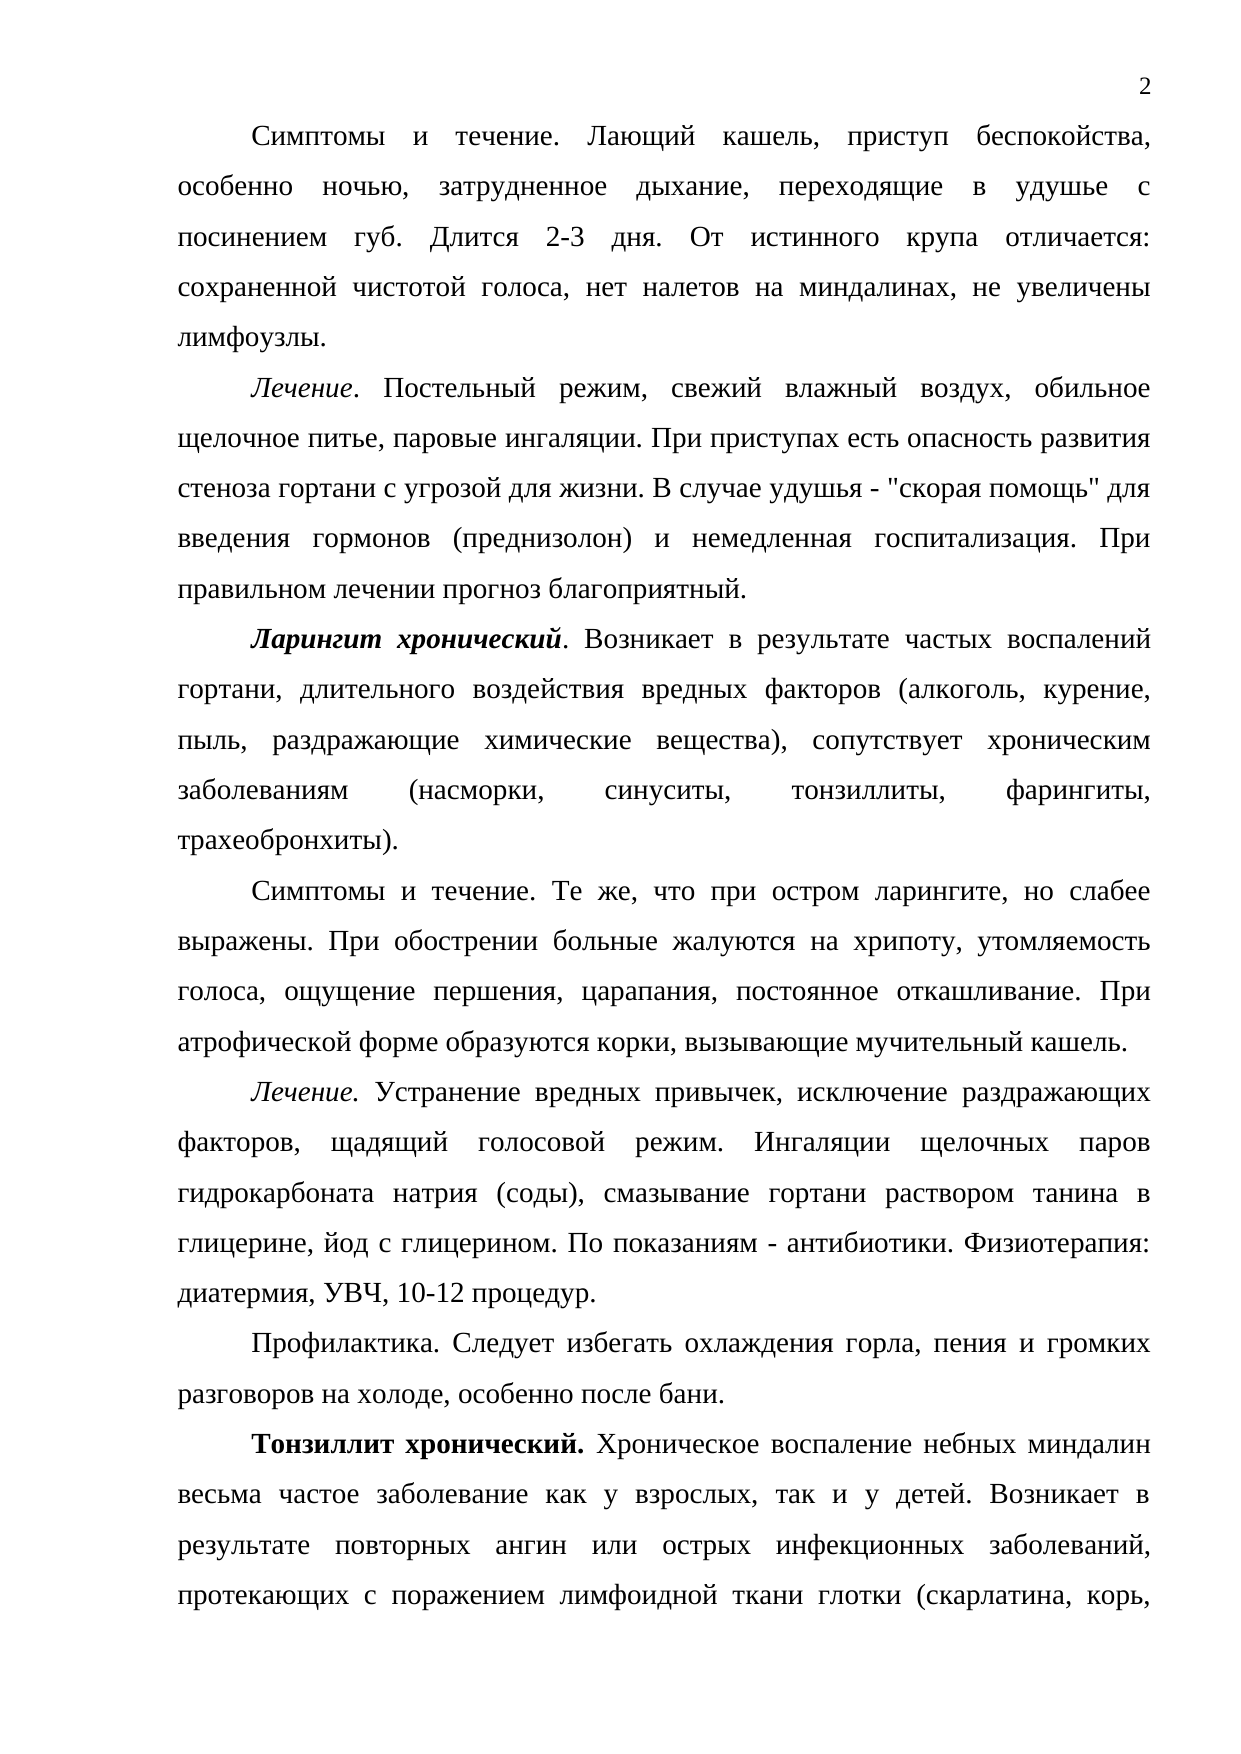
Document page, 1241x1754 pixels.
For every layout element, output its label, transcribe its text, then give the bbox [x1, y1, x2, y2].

text Ларингит хронический. Возникает в результате частых воспалений гортани, длительного воздействия вредных факторов (алкоголь, курение, пыль, раздражающие химические вещества), сопутствует хроническим заболеваниям (насморки, синуситы, тонзиллиты, фарингиты, трахеобронхиты). [177, 621, 1152, 856]
text Симптомы и течение. Те же, что при остром ларингите, но слабее выражены. При обострении больные жалуются на хрипоту, утомляемость голоса, ощущение першения, царапания, постоянное откашливание. При атрофической форме образуются корки, вызывающие мучительный кашель. [177, 873, 1152, 1057]
text Профилактика. Следует избегать охлаждения горла, пения и громких разговоров на холоде, особенно после бани. [177, 1326, 1152, 1409]
text Лечение. Постельный режим, свежий влажный воздух, обильное щелочное питье, паровые ингаляции. При приступах есть опасность развития стеноза гортани с угрозой для жизни. В случае удушья - "скорая помощь" для введения гормонов (преднизолон) и немедленная госпитализация. При правильном лечении прогноз благоприятный. [177, 370, 1152, 604]
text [177, 1426, 1152, 1611]
text Лечение. Устранение вредных привычек, исключение раздражающих факторов, щадящий голосовой режим. Ингаляции щелочных паров гидрокарбоната натрия (соды), смазывание гортани раствором танина в глицерине, йод с глицерином. По показаниям - антибиотики. Физиотерапия: диатермия, УВЧ, 10-12 процедур. [177, 1074, 1152, 1309]
text Симптомы и течение. Лающий кашель, приступ беспокойства, особенно ночью, затрудненное дыхание, переходящие в удушье с посинением губ. Длится 2-3 дня. От истинного крупа отличается: сохраненной чистотой голоса, нет налетов на миндалинах, не увеличены лимфоузлы. [177, 118, 1152, 353]
